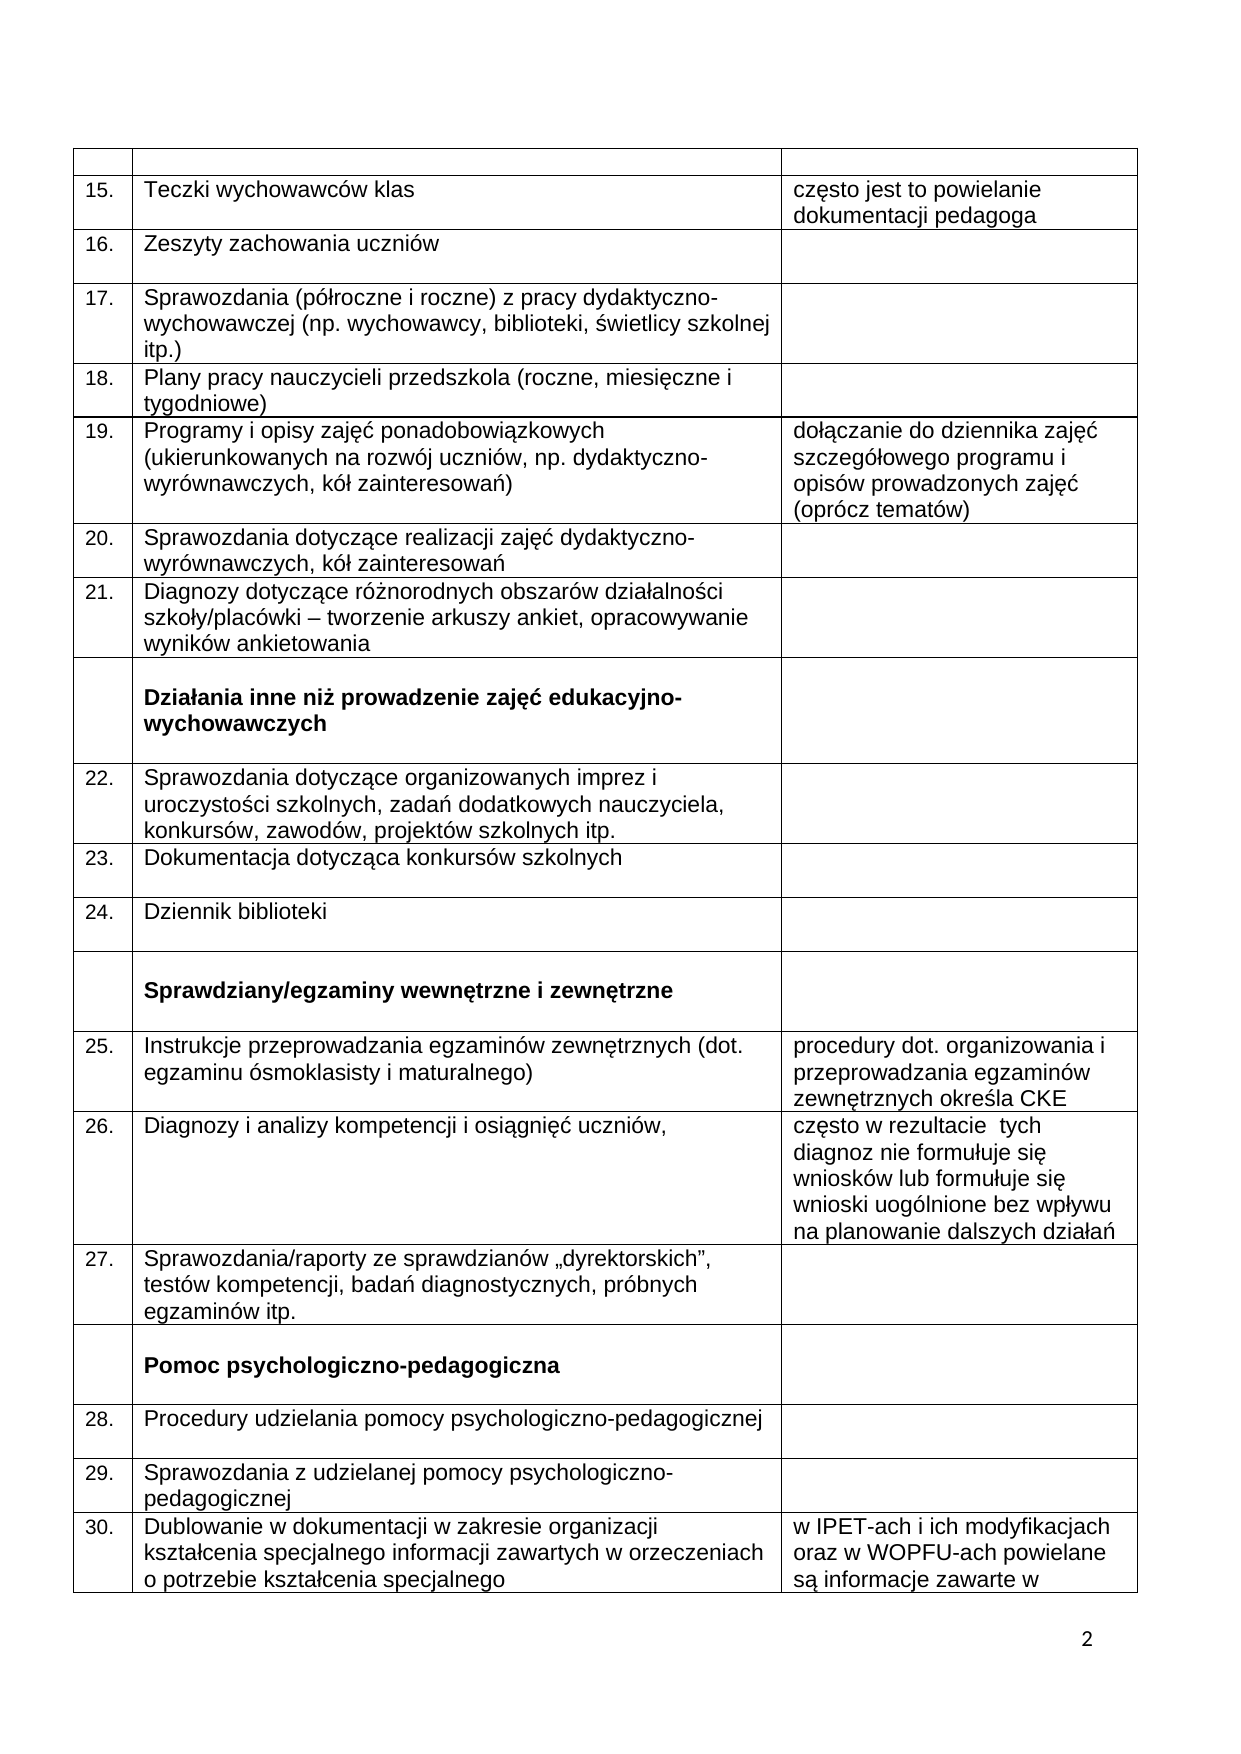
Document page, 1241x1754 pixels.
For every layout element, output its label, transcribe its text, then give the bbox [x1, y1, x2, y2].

table_cell [74, 1245, 132, 1324]
table_cell [74, 418, 132, 523]
table_cell [74, 1032, 132, 1111]
table_cell [782, 952, 1137, 1031]
table_cell [74, 1325, 132, 1404]
table_cell Zeszyty zachowania uczniów [133, 230, 781, 282]
table_cell Pomoc psychologiczno-pedagogiczna [133, 1325, 781, 1404]
table_cell [74, 1405, 132, 1458]
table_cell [782, 1513, 1137, 1592]
table_cell [782, 1459, 1137, 1512]
table_cell [782, 658, 1137, 763]
table_cell [74, 1112, 132, 1244]
table_cell [74, 844, 132, 897]
table_cell Sprawdziany/egzaminy wewnętrzne i zewnętrzne [133, 952, 781, 1031]
table_cell procedury dot. organizowania i przeprowadzania egzaminów zewnętrznych określa CKE [782, 1032, 1137, 1111]
table_cell Procedury udzielania pomocy psychologiczno-pedagogicznej [133, 1405, 781, 1458]
table_cell [782, 844, 1137, 897]
table_cell [782, 524, 1137, 577]
table_cell Teczki wychowawców klas [133, 176, 781, 229]
table_cell Dokumentacja dotycząca konkursów szkolnych [133, 844, 781, 897]
table_cell Sprawozdania/raporty ze sprawdzianów „dyrektorskich”, testów kompetencji, badań diagnostycznych, próbnych egzaminów itp. [133, 1245, 781, 1324]
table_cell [133, 149, 781, 175]
table_cell [74, 230, 132, 282]
table_cell [782, 764, 1137, 843]
table_cell Sprawozdania z udzielanej pomocy psychologiczno-pedagogicznej [133, 1459, 781, 1512]
table_cell [74, 952, 132, 1031]
table_cell Sprawozdania dotyczące organizowanych imprez i uroczystości szkolnych, zadań dodatkowych nauczyciela, konkursów, zawodów, projektów szkolnych itp. [133, 764, 781, 843]
table_cell [74, 1459, 132, 1512]
table_cell [74, 898, 132, 951]
table_cell Plany pracy nauczycieli przedszkola (roczne, miesięczne i tygodniowe) [133, 364, 781, 416]
table_cell często w rezultacie tych diagnoz nie formułuje się wniosków lub formułuje się wnioski uogólnione bez wpływu na planowanie dalszych działań [782, 1112, 1137, 1244]
table_cell [782, 149, 1137, 175]
table_cell Sprawozdania (półroczne i roczne) z pracy dydaktyczno-wychowawczej (np. wychowawcy, biblioteki, świetlicy szkolnej itp.) [133, 284, 781, 363]
table_cell Programy i opisy zajęć ponadobowiązkowych (ukierunkowanych na rozwój uczniów, np. dydaktyczno-wyrównawczych, kół zainteresowań) [133, 418, 781, 523]
table_cell [782, 898, 1137, 951]
table_cell [74, 524, 132, 577]
table_cell [782, 230, 1137, 282]
table_cell [782, 1325, 1137, 1404]
table_cell [782, 364, 1137, 416]
table_cell [782, 1245, 1137, 1324]
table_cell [133, 1513, 781, 1592]
table_cell Dziennik biblioteki [133, 898, 781, 951]
table_cell Działania inne niż prowadzenie zajęć edukacyjno-wychowawczych [133, 658, 781, 763]
table_cell często jest to powielanie dokumentacji pedagoga [782, 176, 1137, 229]
table_cell [74, 764, 132, 843]
table_cell Instrukcje przeprowadzania egzaminów zewnętrznych (dot. egzaminu ósmoklasisty i maturalnego) [133, 1032, 781, 1111]
table_cell [74, 149, 132, 175]
table_cell [74, 284, 132, 363]
table_cell Diagnozy i analizy kompetencji i osiągnięć uczniów, [133, 1112, 781, 1244]
table_cell [74, 578, 132, 657]
table_cell dołączanie do dziennika zajęć szczegółowego programu i opisów prowadzonych zajęć (oprócz tematów) [782, 418, 1137, 523]
table_cell [74, 176, 132, 229]
table_cell [74, 364, 132, 416]
table_cell Sprawozdania dotyczące realizacji zajęć dydaktyczno-wyrównawczych, kół zainteresowań [133, 524, 781, 577]
table_cell [782, 578, 1137, 657]
table_cell [74, 1513, 132, 1592]
table_cell Diagnozy dotyczące różnorodnych obszarów działalności szkoły/placówki – tworzenie arkuszy ankiet, opracowywanie wyników ankietowania [133, 578, 781, 657]
table_cell [74, 658, 132, 763]
table_cell [782, 1405, 1137, 1458]
table_cell [782, 284, 1137, 363]
